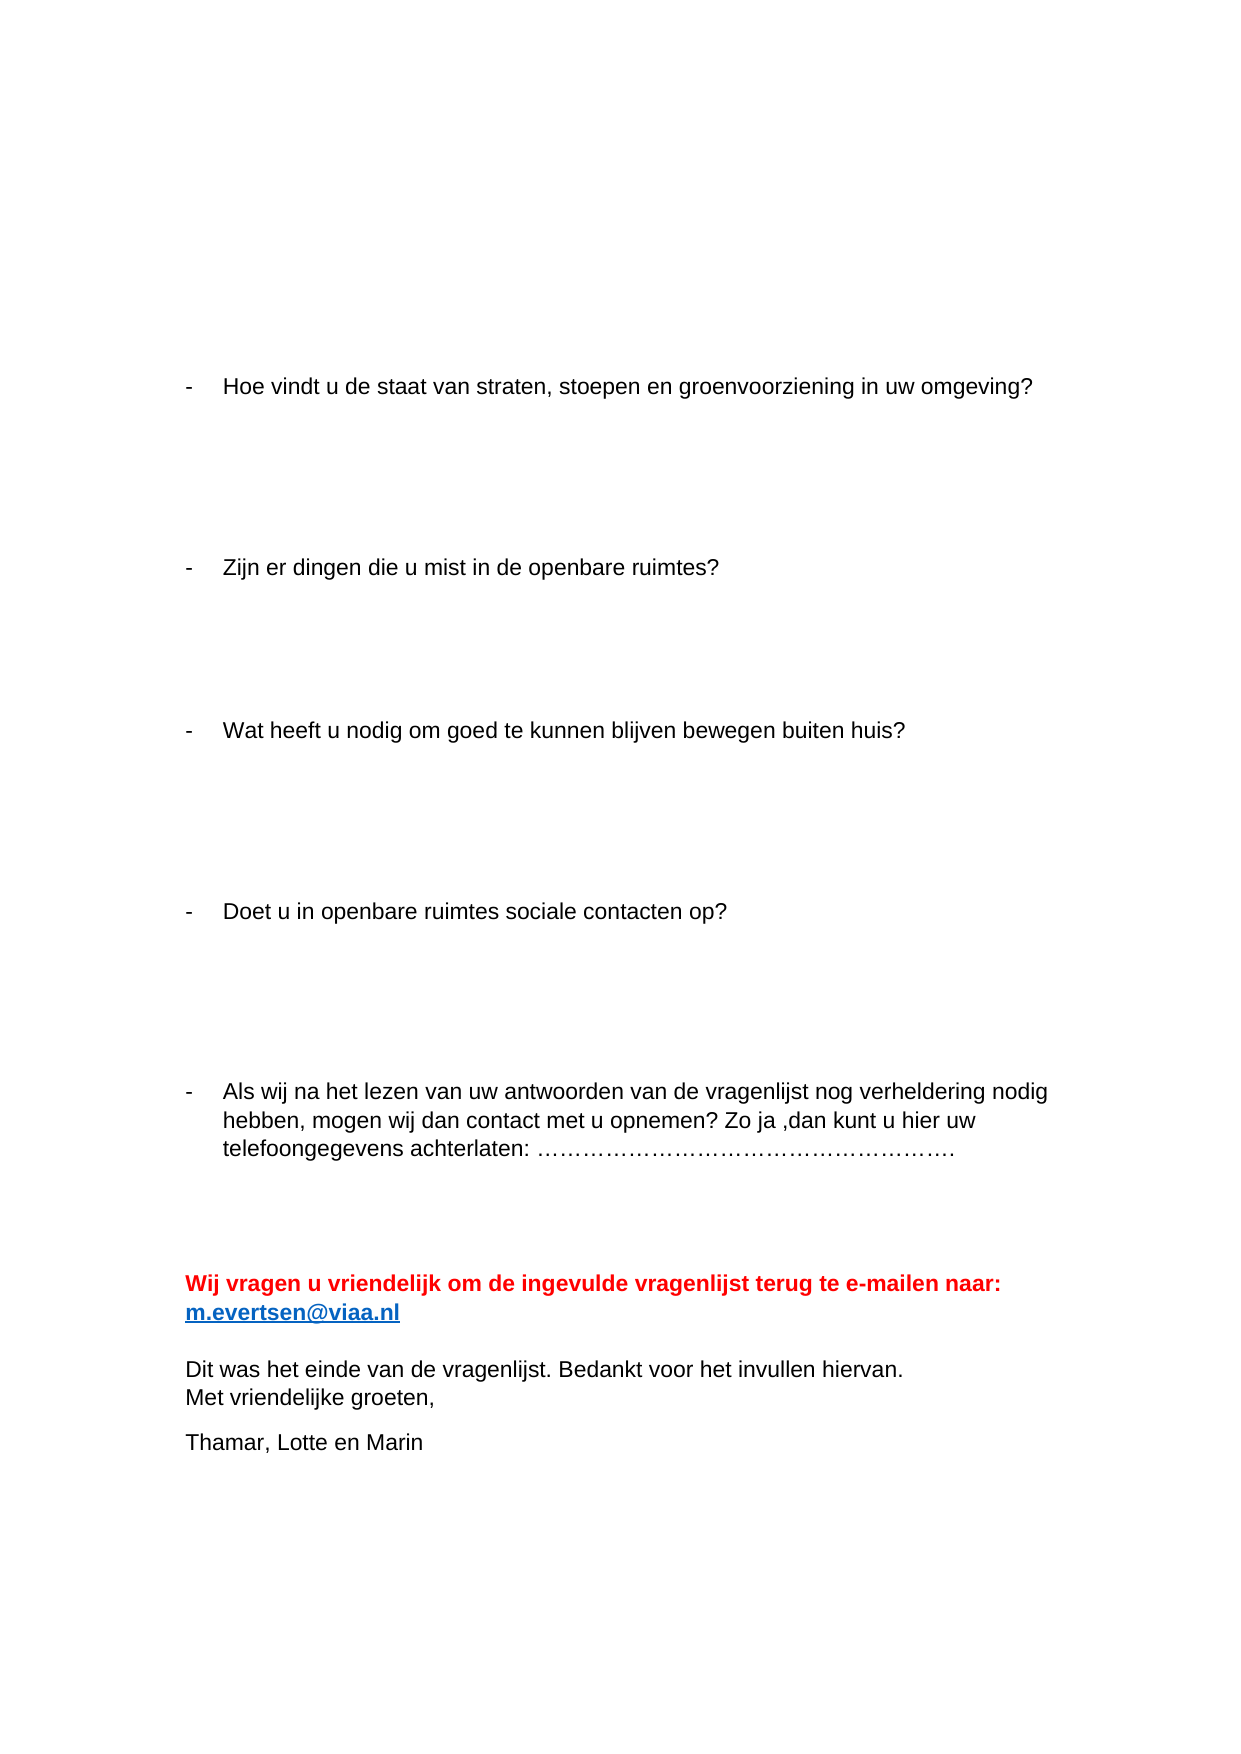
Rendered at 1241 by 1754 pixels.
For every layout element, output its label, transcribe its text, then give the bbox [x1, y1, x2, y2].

list Wat heeft u nodig om goed te kunnen blijven bewegen buiten huis? [185, 717, 1093, 744]
list Zijn er dingen die u mist in de openbare ruimtes? [185, 553, 1093, 580]
text Wij vragen u vriendelijk om de ingevulde vragenlijst terug te e-mailen naar: m.evertsen@viaa.nl Dit was het einde van de vragenlijst. Bedankt voor het invullen hiervan. Met vriendelijke groeten, [185, 1270, 1093, 1410]
list Doet u in openbare ruimtes sociale contacten op? [185, 898, 1093, 924]
list Hoe vindt u de staat van straten, stoepen en groenvoorziening in uw omgeving? [185, 373, 1093, 399]
text Thamar, Lotte en Marin [185, 1429, 1093, 1456]
list Als wij na het lezen van uw antwoorden van de vragenlijst nog verheldering nodig hebben, mogen wij dan contact met u opnemen? Zo ja ,dan kunt u hier uw telefoongegevens achterlaten: ………………………………………………. [185, 1078, 1093, 1161]
